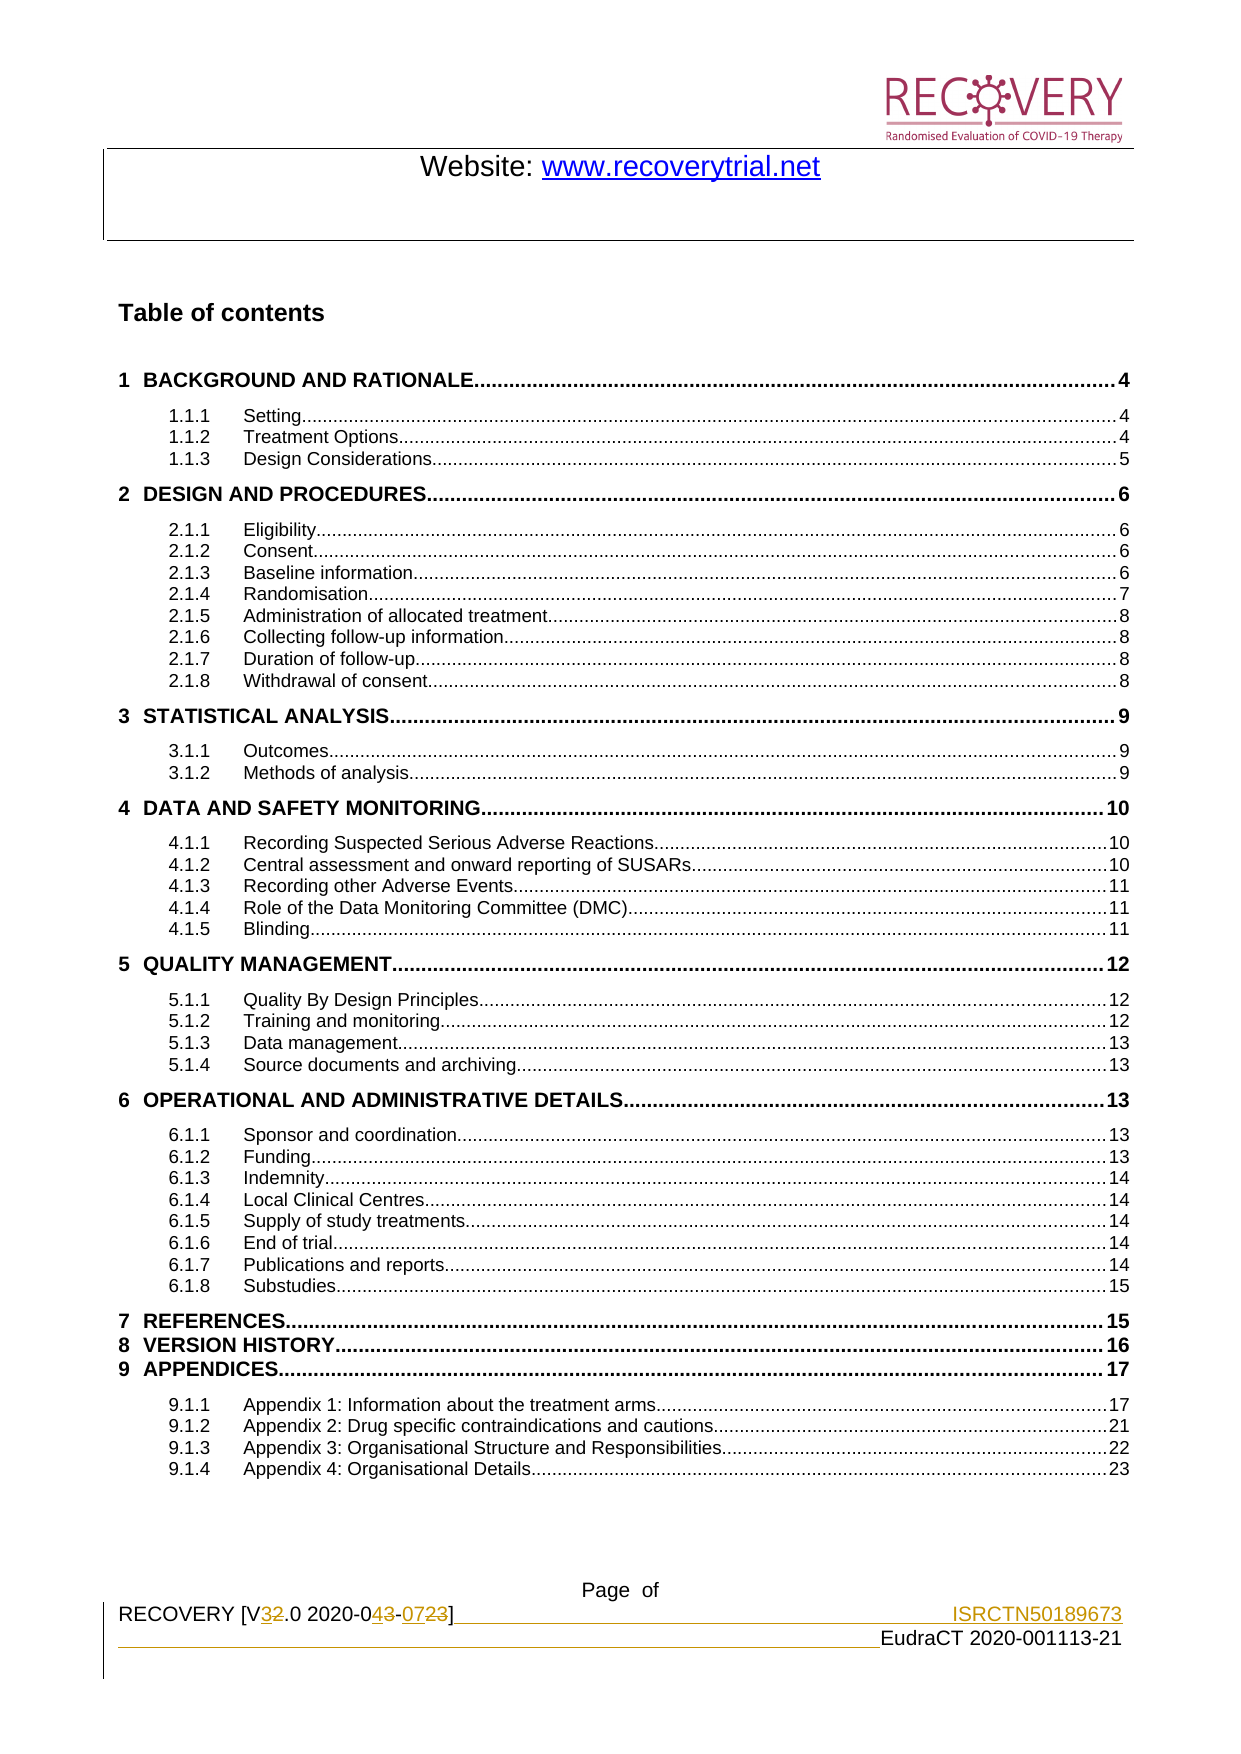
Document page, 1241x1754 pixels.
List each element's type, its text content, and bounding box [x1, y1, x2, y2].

text 9 Appendices 17 [118, 1357, 1045, 1381]
text 4 DATA and saFETy Monitoring 10 [118, 796, 1045, 819]
text 2 Design and Procedures 6 [118, 482, 1045, 506]
text 4.1.1 Recording Suspected Serious Adverse Reactions 10 [168, 832, 1045, 853]
text 6 Operational and administrative details 13 [118, 1087, 1045, 1111]
text 5.1.4 Source documents and archiving 13 [168, 1053, 1045, 1075]
text 2.1.1 Eligibility 6 [168, 518, 1045, 540]
text 4.1.5 Blinding 11 [168, 918, 1045, 940]
text 8 Version History 16 [118, 1333, 1045, 1357]
text 9.1.3 Appendix 3: Organisational Structure and Responsibilities 22 [168, 1436, 1045, 1458]
text 9.1.1 Appendix 1: Information about the treatment arms 17 [168, 1393, 1045, 1415]
text 6.1.1 Sponsor and coordination 13 [168, 1124, 1045, 1146]
table_header Website: www.recoverytrial.net [107, 149, 1133, 240]
text 6.1.8 Substudies 15 [168, 1275, 1045, 1296]
text 6.1.6 End of trial 14 [168, 1232, 1045, 1253]
text 4.1.4 Role of the Data Monitoring Committee (DMC) 11 [168, 897, 1045, 918]
text 2.1.6 Collecting follow-up information 8 [168, 626, 1045, 648]
text 6.1.5 Supply of study treatments 14 [168, 1210, 1045, 1232]
text Table of contents [118, 298, 1122, 327]
text 7 REFERENCES 15 [118, 1309, 1045, 1333]
text 5.1.1 Quality By Design Principles 12 [168, 989, 1045, 1010]
text 5.1.2 Training and monitoring 12 [168, 1010, 1045, 1032]
text 6.1.7 Publications and reports 14 [168, 1253, 1045, 1275]
text 6.1.4 Local Clinical Centres 14 [168, 1189, 1045, 1210]
text 4.1.3 Recording other Adverse Events 11 [168, 875, 1045, 897]
text 5 Quality Management 12 [118, 952, 1045, 976]
text 2.1.3 Baseline information 6 [168, 562, 1045, 583]
text 2.1.4 Randomisation 7 [168, 583, 1045, 605]
text 1.1.2 Treatment Options 4 [168, 426, 1045, 448]
text 2.1.8 Withdrawal of consent 8 [168, 669, 1045, 691]
text 2.1.2 Consent 6 [168, 540, 1045, 562]
text 1.1.3 Design Considerations 5 [168, 448, 1045, 469]
text 3 Statistical analysis 9 [118, 703, 1045, 727]
picture [886, 75, 1123, 143]
text 5.1.3 Data management 13 [168, 1032, 1045, 1053]
text 3.1.1 Outcomes 9 [168, 740, 1045, 761]
text 6.1.3 Indemnity 14 [168, 1167, 1045, 1189]
text 1 BACKGROUND AND RATIONALE 4 [118, 368, 1045, 392]
text 2.1.7 Duration of follow-up 8 [168, 648, 1045, 669]
text 6.1.2 Funding 13 [168, 1146, 1045, 1167]
text 9.1.4 Appendix 4: Organisational Details 23 [168, 1458, 1045, 1479]
text 4.1.2 Central assessment and onward reporting of SUSARs 10 [168, 853, 1045, 875]
text 2.1.5 Administration of allocated treatment 8 [168, 605, 1045, 626]
text 3.1.2 Methods of analysis 9 [168, 761, 1045, 783]
text 9.1.2 Appendix 2: Drug specific contraindications and cautions 21 [168, 1415, 1045, 1436]
text 1.1.1 Setting 4 [168, 405, 1045, 426]
